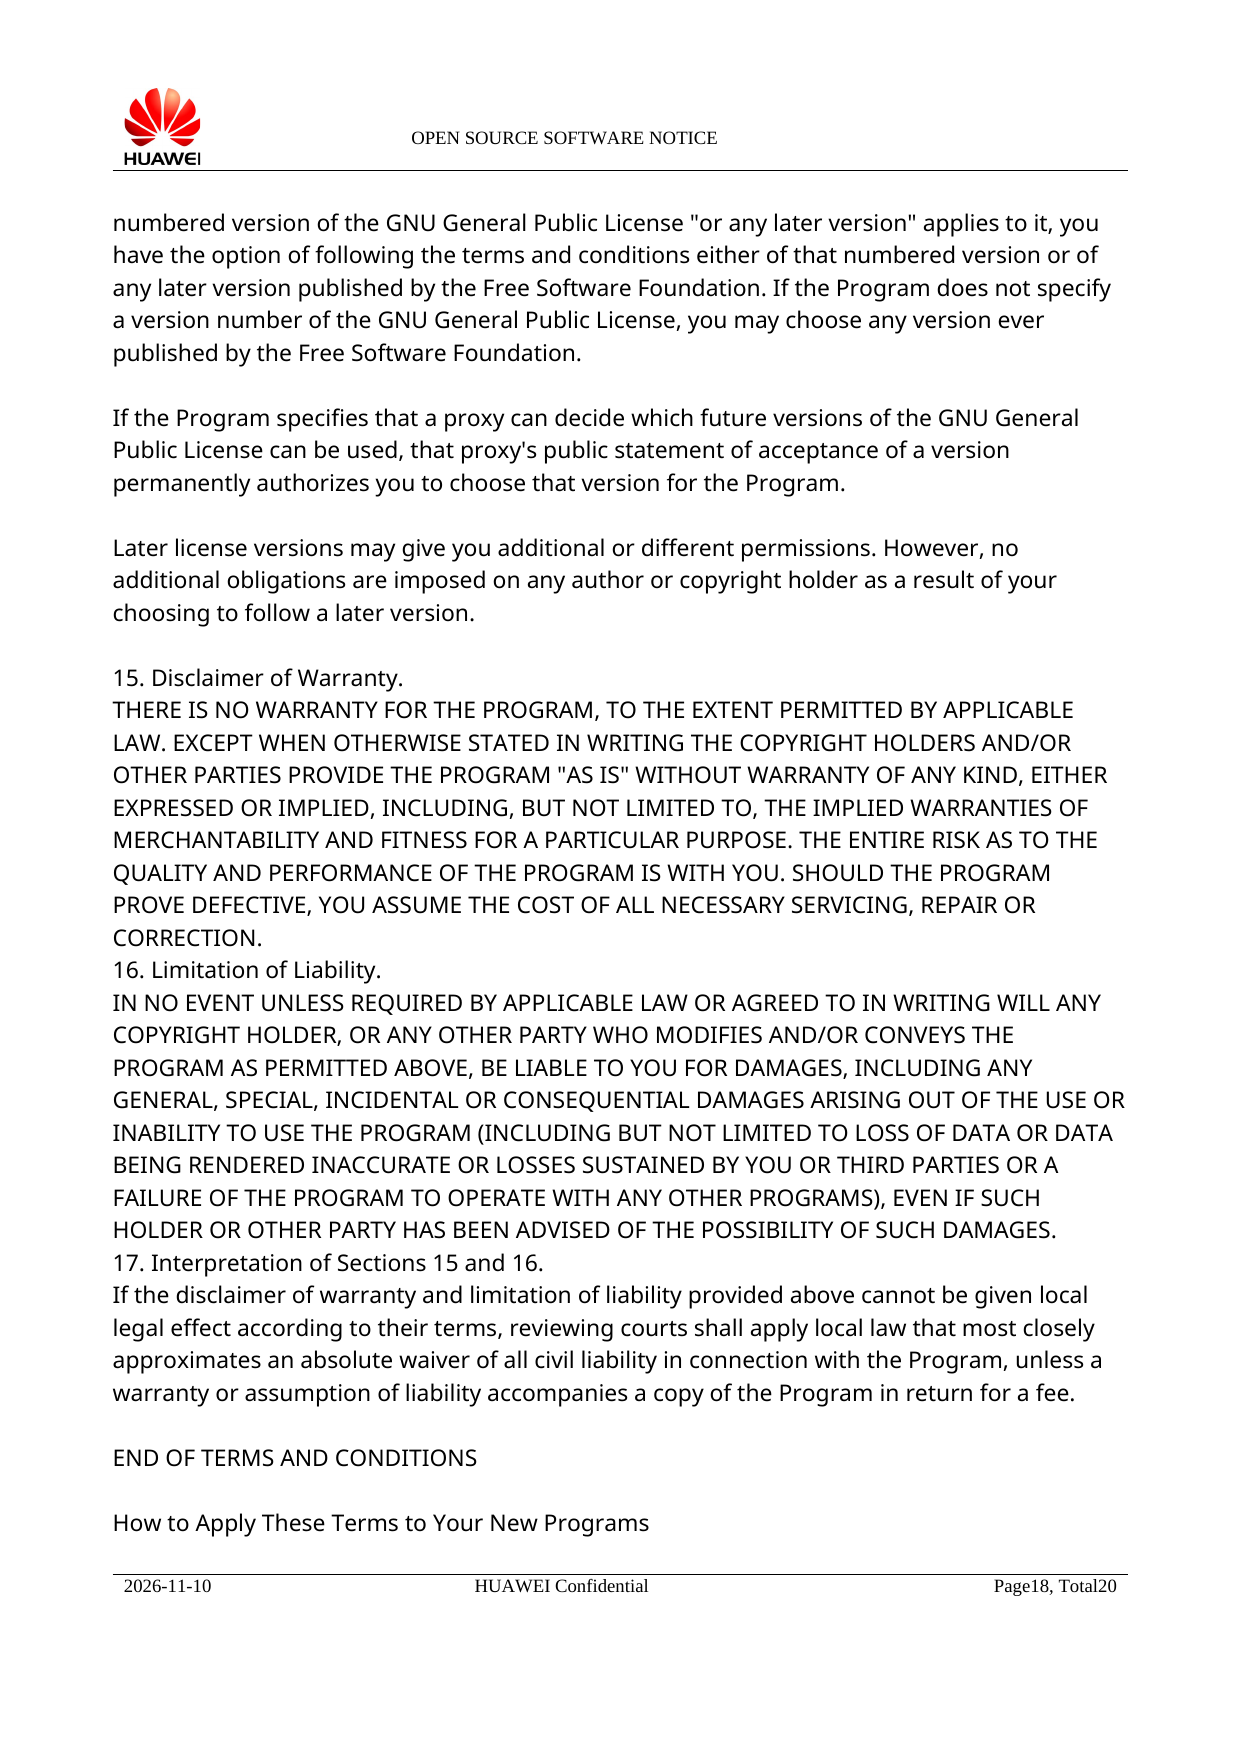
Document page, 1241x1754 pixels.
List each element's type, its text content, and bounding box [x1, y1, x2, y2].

text 16. Limitation of Liability. [112, 954, 1128, 986]
text 17. Interpretation of Sections 15 and 16. [112, 1246, 1128, 1279]
text THERE IS NO WARRANTY FOR THE PROGRAM, TO THE EXTENT PERMITTED BY APPLICABLE LAW. EXCEPT WHEN OTHERWISE STATED IN WRITING THE COPYRIGHT HOLDERS AND/OR OTHER PARTIES PROVIDE THE PROGRAM "AS IS" WITHOUT WARRANTY OF ANY KIND, EITHER EXPRESSED OR IMPLIED, INCLUDING, BUT NOT LIMITED TO, THE IMPLIED WARRANTIES OF MERCHANTABILITY AND FITNESS FOR A PARTICULAR PURPOSE. THE ENTIRE RISK AS TO THE QUALITY AND PERFORMANCE OF THE PROGRAM IS WITH YOU. SHOULD THE PROGRAM PROVE DEFECTIVE, YOU ASSUME THE COST OF ALL NECESSARY SERVICING, REPAIR OR CORRECTION. [112, 694, 1128, 954]
text 15. Disclaimer of Warranty. [112, 661, 1128, 694]
text If the disclaimer of warranty and limitation of liability provided above cannot be given local legal effect according to their terms, reviewing courts shall apply local law that most closely approximates an absolute waiver of all civil liability in connection with the Program, unless a warranty or assumption of liability accompanies a copy of the Program in return for a fee. [112, 1279, 1128, 1409]
text Later license versions may give you additional or different permissions. However, no additional obligations are imposed on any author or copyright holder as a result of your choosing to follow a later version. [112, 531, 1128, 629]
text How to Apply These Terms to Your New Programs [112, 1506, 1128, 1539]
text END OF TERMS AND CONDITIONS [112, 1441, 1128, 1474]
text IN NO EVENT UNLESS REQUIRED BY APPLICABLE LAW OR AGREED TO IN WRITING WILL ANY COPYRIGHT HOLDER, OR ANY OTHER PARTY WHO MODIFIES AND/OR CONVEYS THE PROGRAM AS PERMITTED ABOVE, BE LIABLE TO YOU FOR DAMAGES, INCLUDING ANY GENERAL, SPECIAL, INCIDENTAL OR CONSEQUENTIAL DAMAGES ARISING OUT OF THE USE OR INABILITY TO USE THE PROGRAM (INCLUDING BUT NOT LIMITED TO LOSS OF DATA OR DATA BEING RENDERED INACCURATE OR LOSSES SUSTAINED BY YOU OR THIRD PARTIES OR A FAILURE OF THE PROGRAM TO OPERATE WITH ANY OTHER PROGRAMS), EVEN IF SUCH HOLDER OR OTHER PARTY HAS BEEN ADVISED OF THE POSSIBILITY OF SUCH DAMAGES. [112, 986, 1128, 1246]
picture [124, 88, 201, 165]
text If the Program specifies that a proxy can decide which future versions of the GNU General Public License can be used, that proxy's public statement of acceptance of a version permanently authorizes you to choose that version for the Program. [112, 401, 1128, 499]
